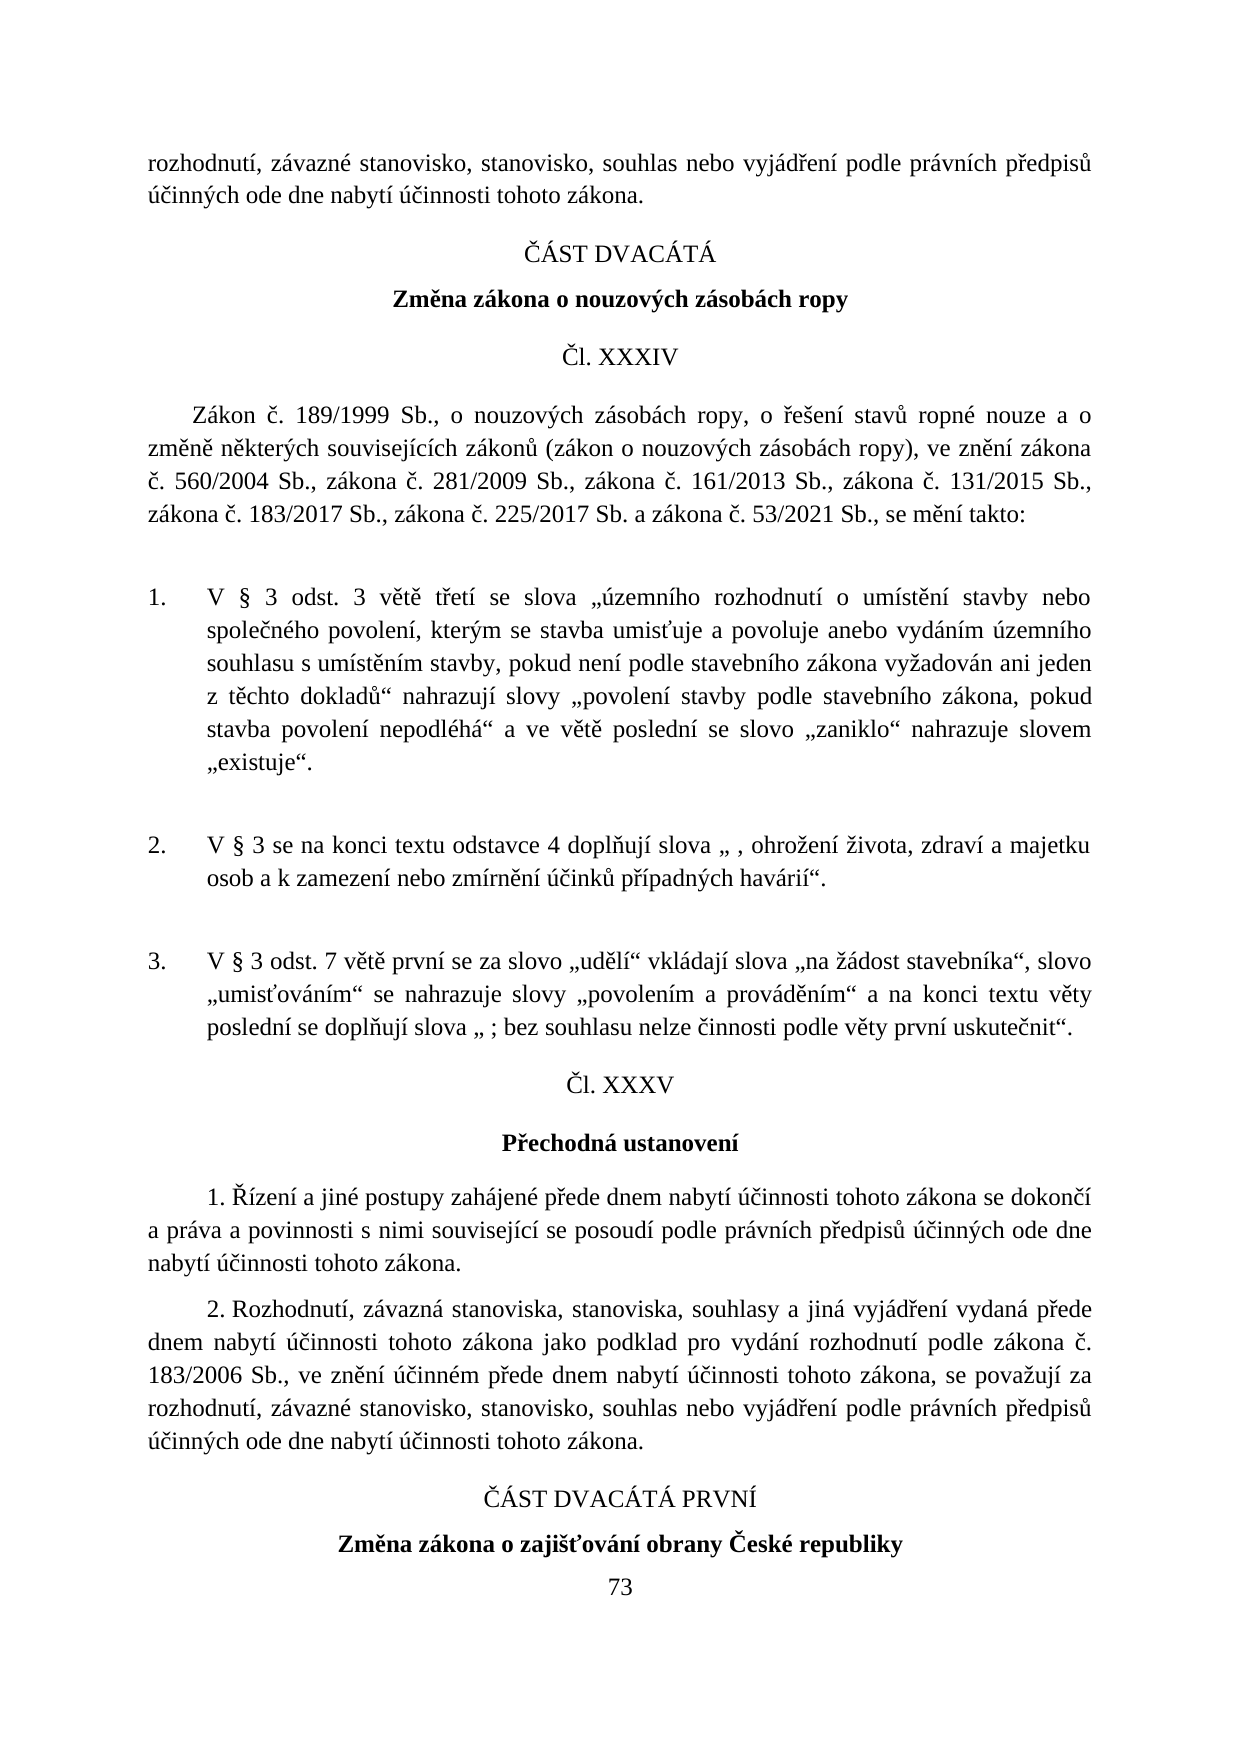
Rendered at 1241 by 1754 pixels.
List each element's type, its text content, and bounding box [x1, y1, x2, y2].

text Čl. XXXIV [148, 342, 1093, 371]
list Řízení a jiné postupy zahájené přede dnem nabytí účinnosti tohoto zákona se dokončí a práva a povinnosti s nimi související se posoudí podle právních předpisů účinných ode dne nabytí účinnosti tohoto zákona. [148, 1182, 1093, 1277]
list V § 3 odst. 3 větě třetí se slova „územního rozhodnutí o umístění stavby nebo společného povolení, kterým se stavba umisťuje a povoluje anebo vydáním územního souhlasu s umístěním stavby, pokud není podle stavebního zákona vyžadován ani jeden z těchto dokladů“ nahrazují slovy „povolení stavby podle stavebního zákona, pokud stavba povolení nepodléhá“ a ve větě poslední se slovo „zaniklo“ nahrazuje slovem „existuje“. [148, 582, 1093, 776]
text Změna zákona o nouzových zásobách ropy [148, 284, 1093, 313]
text ČÁST DVACÁTÁ [148, 239, 1093, 267]
text Zákon č. 189/1999 Sb., o nouzových zásobách ropy, o řešení stavů ropné nouze a o změně některých souvisejících zákonů (zákon o nouzových zásobách ropy), ve znění zákona č. 560/2004 Sb., zákona č. 281/2009 Sb., zákona č. 161/2013 Sb., zákona č. 131/2015 Sb., zákona č. 183/2017 Sb., zákona č. 225/2017 Sb. a zákona č. 53/2021 Sb., se mění takto: [148, 400, 1093, 528]
text Čl. XXXV [148, 1071, 1093, 1099]
text ČÁST DVACÁTÁ PRVNÍ [148, 1484, 1093, 1513]
text V § 3 se na konci textu odstavce 4 doplňují slova „ , ohrožení života, zdraví a majetku osob a k zamezení nebo zmírnění účinků případných havárií“. [148, 830, 1093, 892]
text V § 3 odst. 7 větě první se za slovo „udělí“ vkládají slova „na žádost stavebníka“, slovo „umisťováním“ se nahrazuje slovy „povolením a prováděním“ a na konci textu věty poslední se doplňují slova „ ; bez souhlasu nelze činnosti podle věty první uskutečnit“. [148, 946, 1093, 1041]
text Změna zákona o zajišťování obrany České republiky [148, 1529, 1093, 1558]
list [148, 148, 1093, 209]
text Přechodná ustanovení [148, 1128, 1093, 1157]
